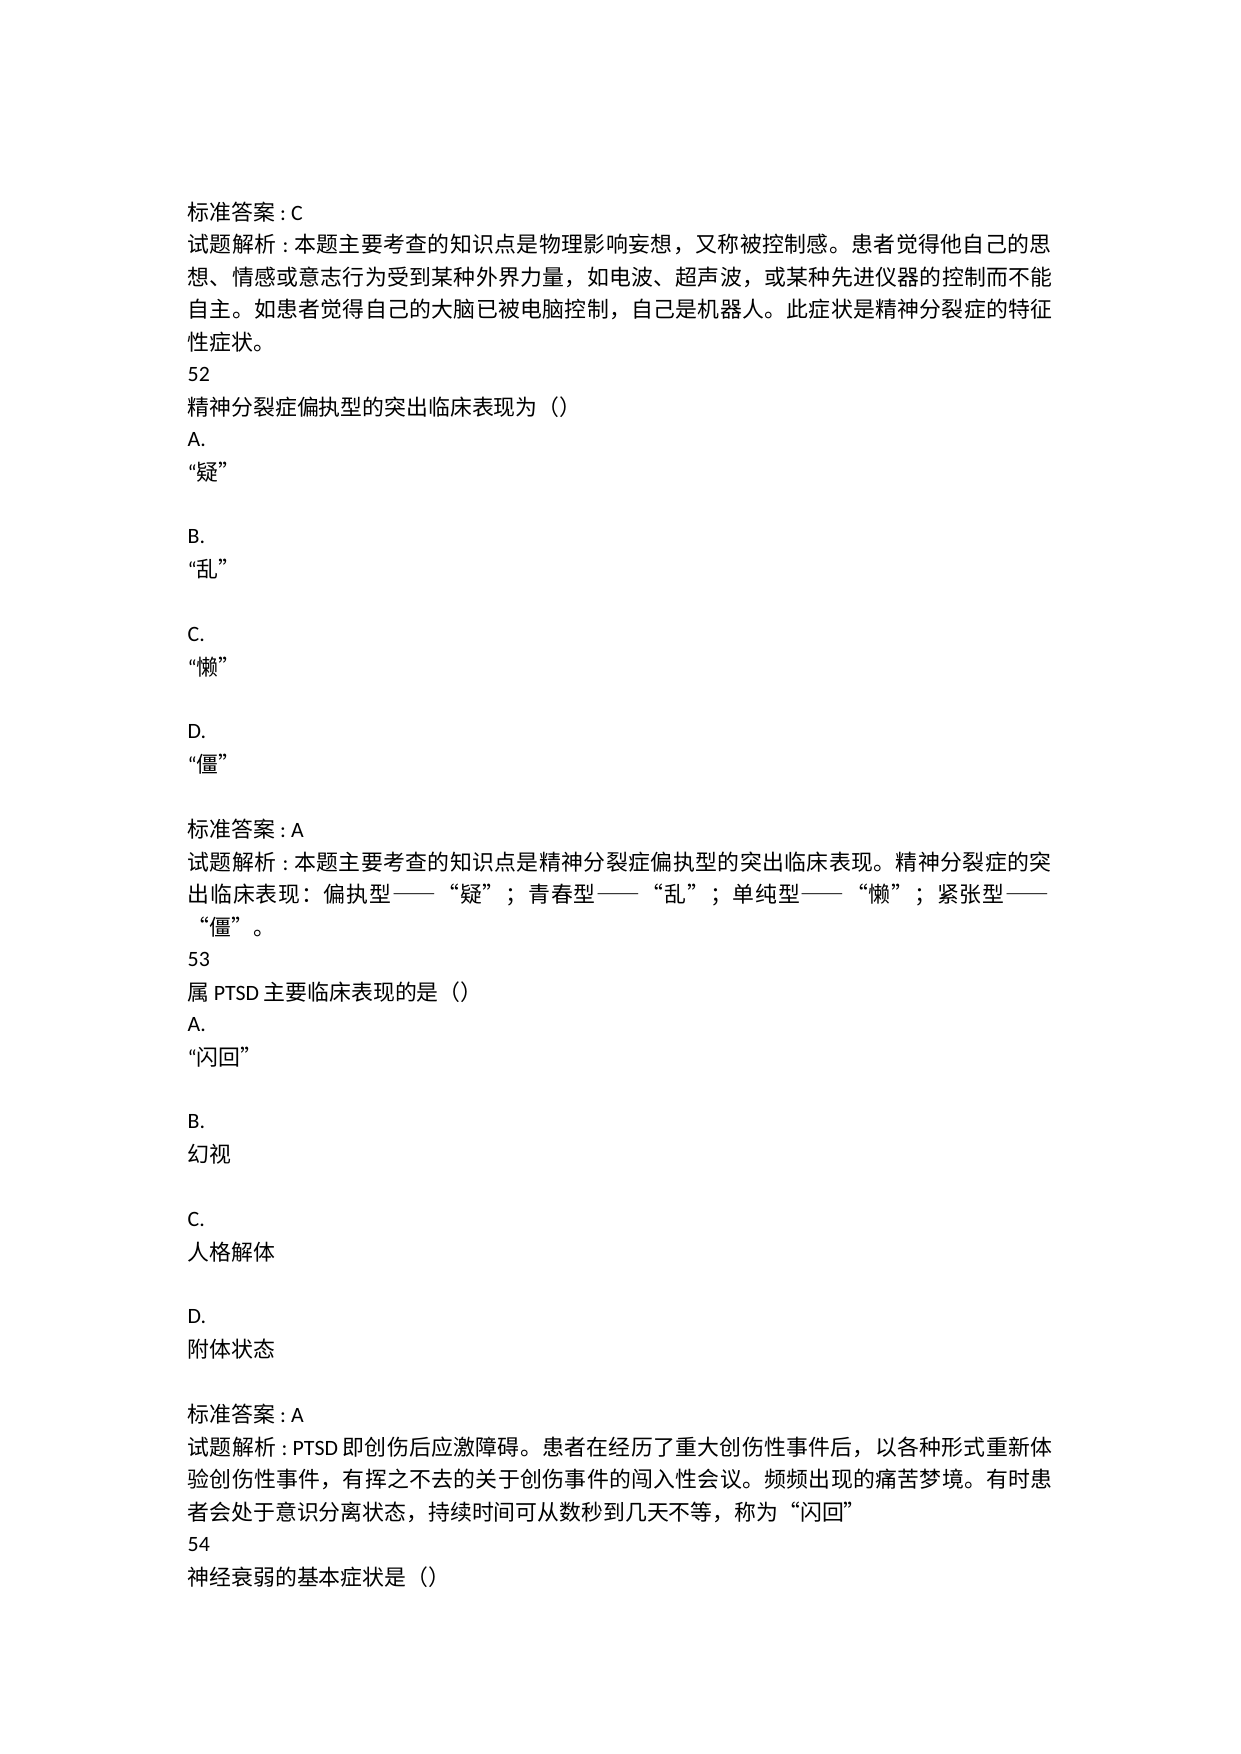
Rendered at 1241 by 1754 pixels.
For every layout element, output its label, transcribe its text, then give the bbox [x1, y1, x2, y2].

text 标准答案 : A [187, 812, 1053, 844]
text 精神分裂症偏执型的突出临床表现为（） [187, 389, 1053, 422]
text B. [187, 519, 1053, 552]
text 标准答案 : C [187, 194, 1053, 227]
text 52 [187, 357, 1053, 389]
text “疑” [187, 454, 1053, 487]
text 人格解体 [187, 1234, 1053, 1267]
text 53 [187, 942, 1053, 974]
text A. [187, 1007, 1053, 1039]
text 幻视 [187, 1137, 1053, 1169]
text D. [187, 1299, 1053, 1332]
text “懒” [187, 649, 1053, 682]
text C. [187, 617, 1053, 649]
text 标准答案 : A [187, 1397, 1053, 1429]
text C. [187, 1202, 1053, 1234]
text D. [187, 714, 1053, 747]
text 属PTSD主要临床表现的是（） [187, 974, 1053, 1007]
text 试题解析 : PTSD即创伤后应激障碍。患者在经历了重大创伤性事件后，以各种形式重新体验创伤性事件，有挥之不去的关于创伤事件的闯入性会议。频频出现的痛苦梦境。有时患者会处于意识分离状态，持续时间可从数秒到几天不等，称为“闪回” [187, 1429, 1053, 1527]
text 54 [187, 1527, 1053, 1559]
text B. [187, 1104, 1053, 1137]
text 试题解析 : 本题主要考查的知识点是精神分裂症偏执型的突出临床表现。精神分裂症的突出临床表现：偏执型——“疑”；青春型——“乱”；单纯型——“懒”；紧张型——“僵”。 [187, 844, 1053, 942]
text “乱” [187, 552, 1053, 584]
text “闪回” [187, 1039, 1053, 1072]
text 附体状态 [187, 1332, 1053, 1364]
text 试题解析 : 本题主要考查的知识点是物理影响妄想，又称被控制感。患者觉得他自己的思想、情感或意志行为受到某种外界力量，如电波、超声波，或某种先进仪器的控制而不能自主。如患者觉得自己的大脑已被电脑控制，自己是机器人。此症状是精神分裂症的特征性症状。 [187, 227, 1053, 357]
text “僵” [187, 747, 1053, 779]
text 神经衰弱的基本症状是（） [187, 1559, 1053, 1592]
text A. [187, 422, 1053, 454]
